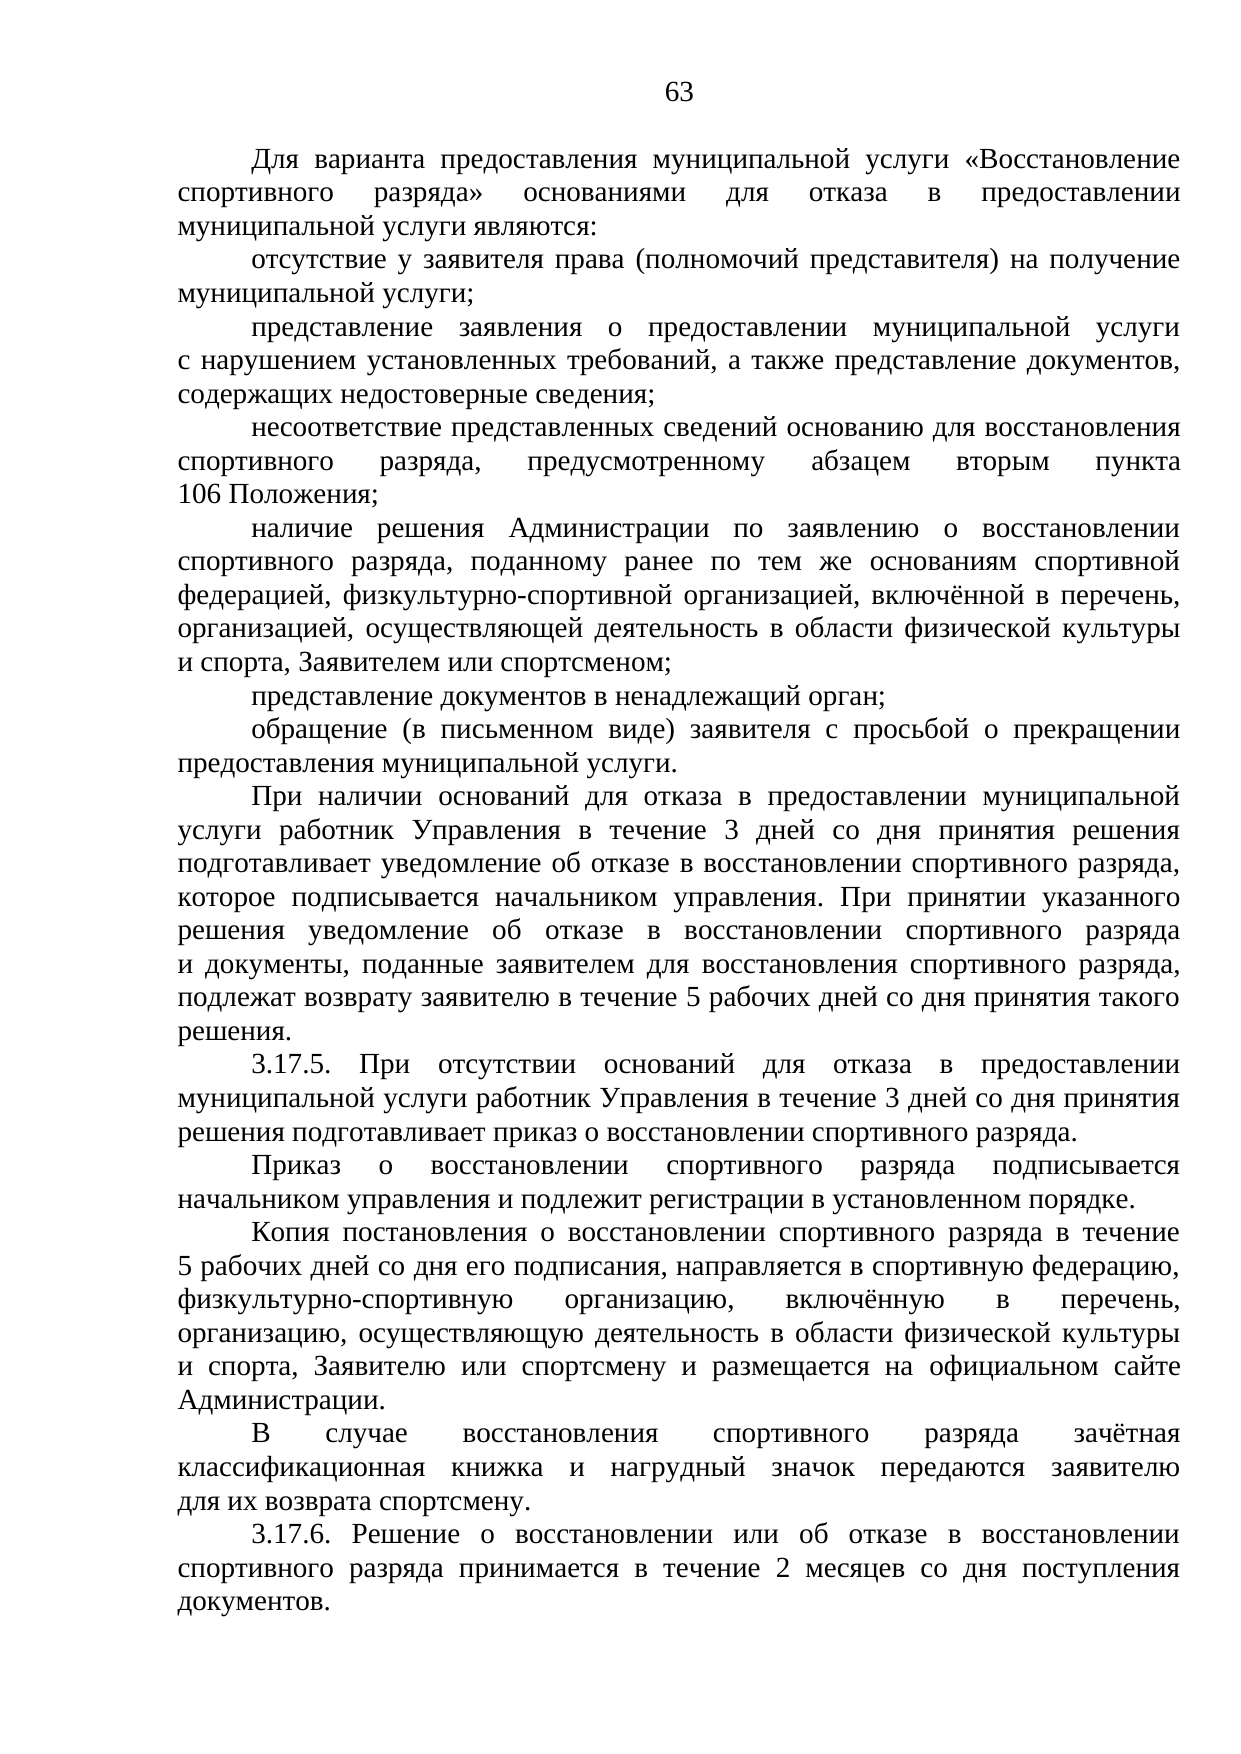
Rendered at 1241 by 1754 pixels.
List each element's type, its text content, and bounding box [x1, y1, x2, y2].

text наличие решения Администрации по заявлению о восстановлении спортивного разряда, поданному ранее по тем же основаниям спортивной федерацией, физкультурно-спортивной организацией, включённой в перечень, организацией, осуществляющей деятельность в области физической культуры и спорта, Заявителем или спортсменом; [177, 510, 1181, 678]
text представление документов в ненадлежащий орган; [177, 678, 1181, 711]
text В случае восстановления спортивного разряда зачётная классификационная книжка и нагрудный значок передаются заявителю для их возврата спортсмену. [177, 1416, 1181, 1516]
text 3.17.5. При отсутствии оснований для отказа в предоставлении муниципальной услуги работник Управления в течение 3 дней со дня принятия решения подготавливает приказ о восстановлении спортивного разряда. [177, 1047, 1181, 1147]
text отсутствие у заявителя права (полномочий представителя) на получение муниципальной услуги; [177, 242, 1181, 309]
text Для варианта предоставления муниципальной услуги «Восстановление спортивного разряда» основаниями для отказа в предоставлении муниципальной услуги являются: [177, 141, 1181, 242]
text Копия постановления о восстановлении спортивного разряда в течение 5 рабочих дней со дня его подписания, направляется в спортивную федерацию, физкультурно-спортивную организацию, включённую в перечень, организацию, осуществляющую деятельность в области физической культуры и спорта, Заявителю или спортсмену и размещается на официальном сайте Администрации. [177, 1214, 1181, 1416]
text представление заявления о предоставлении муниципальной услуги с нарушением установленных требований, а также представление документов, содержащих недостоверные сведения; [177, 309, 1181, 409]
text обращение (в письменном виде) заявителя с просьбой о прекращении предоставления муниципальной услуги. [177, 711, 1181, 778]
text При наличии оснований для отказа в предоставлении муниципальной услуги работник Управления в течение 3 дней со дня принятия решения подготавливает уведомление об отказе в восстановлении спортивного разряда, которое подписывается начальником управления. При принятии указанного решения уведомление об отказе в восстановлении спортивного разряда и документы, поданные заявителем для восстановления спортивного разряда, подлежат возврату заявителю в течение 5 рабочих дней со дня принятия такого решения. [177, 778, 1181, 1047]
text Приказ о восстановлении спортивного разряда подписывается начальником управления и подлежит регистрации в установленном порядке. [177, 1147, 1181, 1214]
text 3.17.6. Решение о восстановлении или об отказе в восстановлении спортивного разряда принимается в течение 2 месяцев со дня поступления документов. [177, 1516, 1181, 1617]
text несоответствие представленных сведений основанию для восстановления спортивного разряда, предусмотренному абзацем вторым пункта 106 Положения; [177, 409, 1181, 510]
